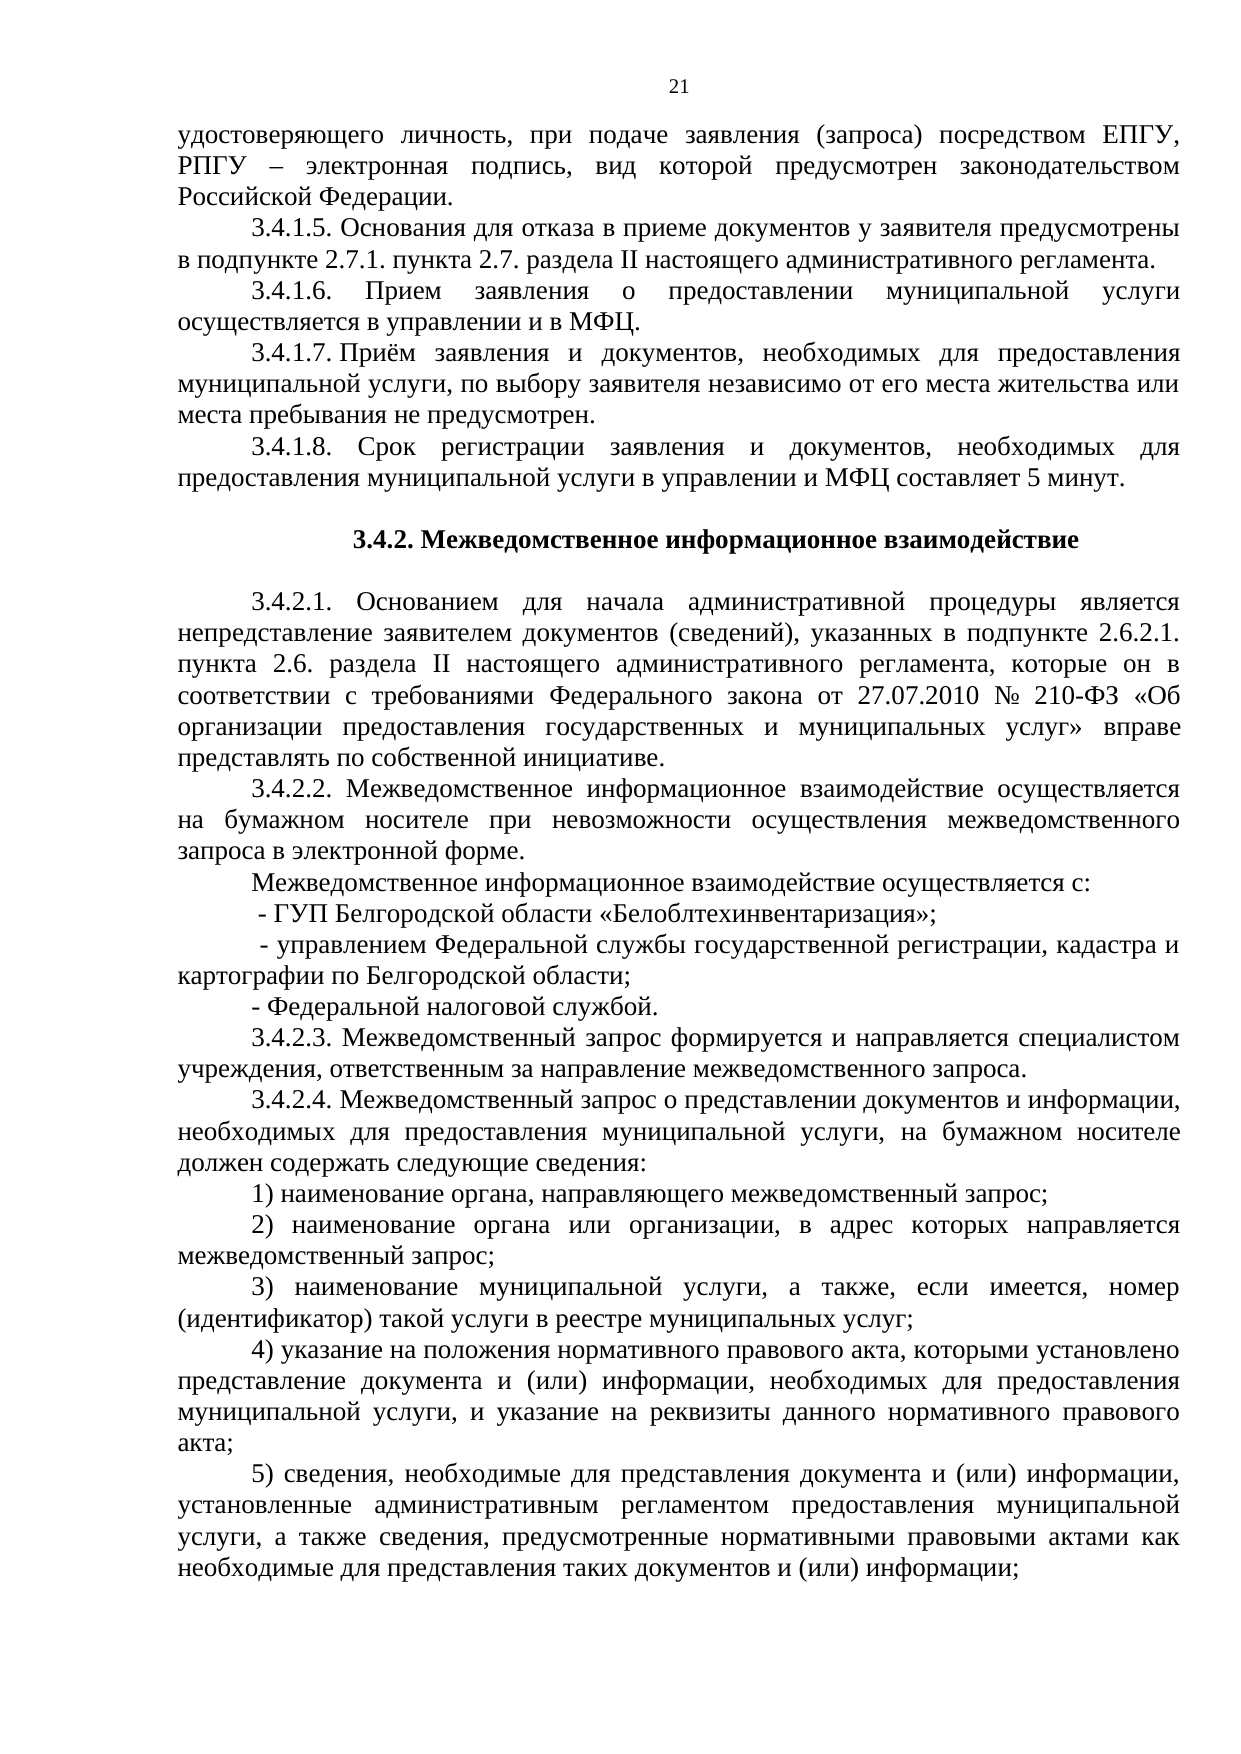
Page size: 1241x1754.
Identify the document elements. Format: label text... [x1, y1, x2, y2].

text - управлением Федеральной службы государственной регистрации, кадастра и картографии по Белгородской области; [177, 928, 1181, 990]
text 2) наименование органа или организации, в адрес которых направляется межведомственный запрос; [177, 1208, 1181, 1271]
text - ГУП Белгородской области «Белоблтехинвентаризация»; [177, 897, 1181, 928]
text 3.4.2.1. Основанием для начала административной процедуры является непредставление заявителем документов (сведений), указанных в подпункте 2.6.2.1. пункта 2.6. раздела II настоящего административного регламента, которые он в соответствии с требованиями Федерального закона от 27.07.2010 № 210-ФЗ «Об организации предоставления государственных и муниципальных услуг» вправе представлять по собственной инициативе. [177, 585, 1181, 772]
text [177, 118, 1181, 212]
text Межведомственное информационное взаимодействие осуществляется с: [177, 866, 1181, 897]
text 3.4.2.3. Межведомственный запрос формируется и направляется специалистом учреждения, ответственным за направление межведомственного запроса. [177, 1021, 1181, 1084]
text 3) наименование муниципальной услуги, а также, если имеется, номер (идентификатор) такой услуги в реестре муниципальных услуг; [177, 1271, 1181, 1333]
text - Федеральной налоговой службой. [177, 990, 1181, 1021]
text 3.4.1.8. Срок регистрации заявления и документов, необходимых для предоставления муниципальной услуги в управлении и МФЦ составляет 5 минут. [177, 429, 1181, 492]
text 3.4.2.2. Межведомственное информационное взаимодействие осуществляется на бумажном носителе при невозможности осуществления межведомственного запроса в электронной форме. [177, 772, 1181, 866]
text 5) сведения, необходимые для представления документа и (или) информации, установленные административным регламентом предоставления муниципальной услуги, а также сведения, предусмотренные нормативными правовыми актами как необходимые для представления таких документов и (или) информации; [177, 1457, 1181, 1582]
text 3.4.2.4. Межведомственный запрос о представлении документов и информации, необходимых для предоставления муниципальной услуги, на бумажном носителе должен содержать следующие сведения: [177, 1084, 1181, 1177]
text 4) указание на положения нормативного правового акта, которыми установлено представление документа и (или) информации, необходимых для предоставления муниципальной услуги, и указание на реквизиты данного нормативного правового акта; [177, 1333, 1181, 1457]
text 1) наименование органа, направляющего межведомственный запрос; [177, 1177, 1181, 1208]
text 3.4.1.6. Прием заявления о предоставлении муниципальной услуги осуществляется в управлении и в МФЦ. [177, 274, 1181, 336]
text 3.4.1.7. Приём заявления и документов, необходимых для предоставления муниципальной услуги, по выбору заявителя независимо от его места жительства или места пребывания не предусмотрен. [177, 336, 1181, 429]
text 3.4.2. Межведомственное информационное взаимодействие [177, 523, 1181, 554]
